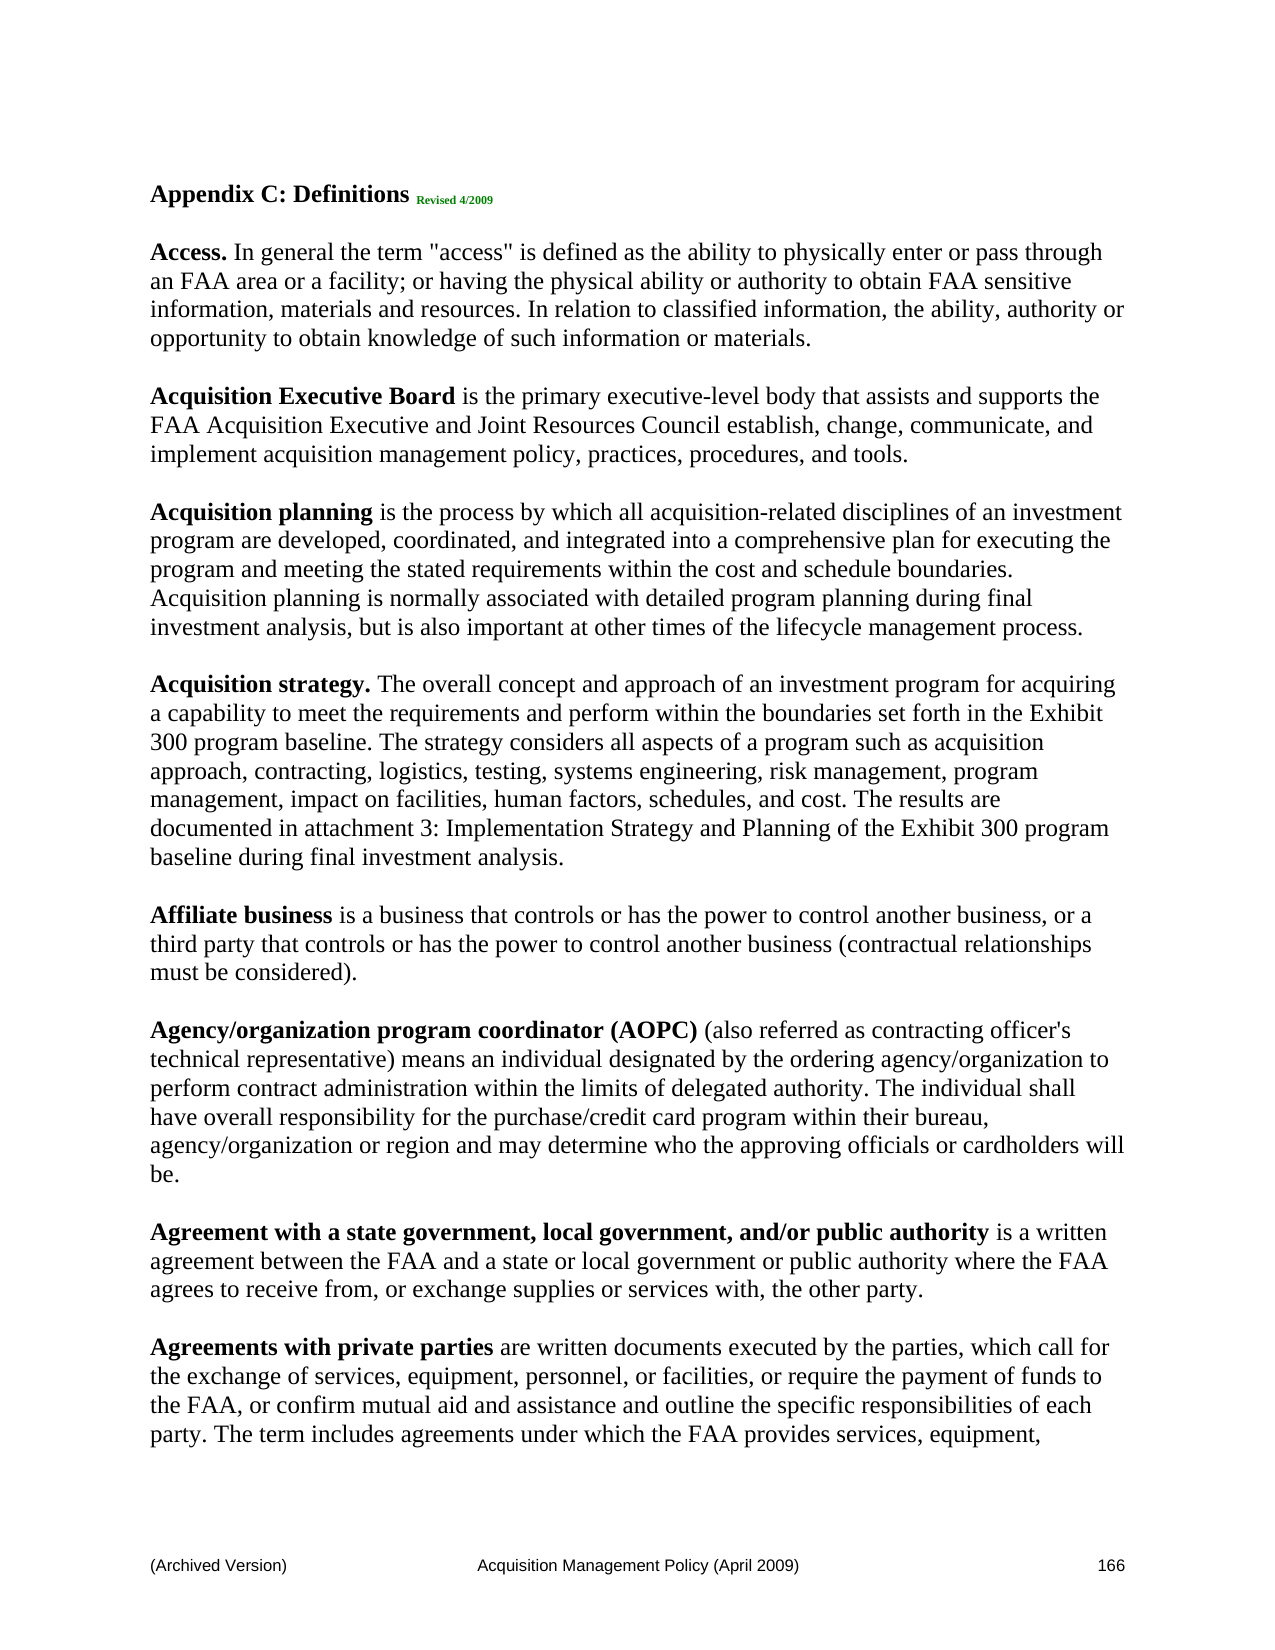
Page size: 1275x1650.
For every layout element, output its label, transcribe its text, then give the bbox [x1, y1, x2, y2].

text Acquisition Executive Board is the primary executive-level body that assists and supports the FAA Acquisition Executive and Joint Resources Council establish, change, communicate, and implement acquisition management policy, practices, procedures, and tools. [150, 381, 1125, 467]
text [150, 1332, 1125, 1447]
text Appendix C: Definitions Revised 4/2009 [150, 179, 1125, 208]
text Access. In general the term "access" is defined as the ability to physically enter or pass through an FAA area or a facility; or having the physical ability or authority to obtain FAA sensitive information, materials and resources. In relation to classified information, the ability, authority or opportunity to obtain knowledge of such information or materials. [150, 237, 1125, 352]
text Agreement with a state government, local government, and/or public authority is a written agreement between the FAA and a state or local government or public authority where the FAA agrees to receive from, or exchange supplies or services with, the other party. [150, 1217, 1125, 1303]
text Agency/organization program coordinator (AOPC) (also referred as contracting officer's technical representative) means an individual designated by the ordering agency/organization to perform contract administration within the limits of delegated authority. The individual shall have overall responsibility for the purchase/credit card program within their bureau, agency/organization or region and may determine who the approving officials or cardholders will be. [150, 1015, 1125, 1188]
text Acquisition strategy. The overall concept and approach of an investment program for acquiring a capability to meet the requirements and perform within the boundaries set forth in the Exhibit 300 program baseline. The strategy considers all aspects of a program such as acquisition approach, contracting, logistics, testing, systems engineering, risk management, program management, impact on facilities, human factors, schedules, and cost. The results are documented in attachment 3: Implementation Strategy and Planning of the Exhibit 300 program baseline during final investment analysis. [150, 669, 1125, 871]
text Affiliate business is a business that controls or has the power to control another business, or a third party that controls or has the power to control another business (contractual relationships must be considered). [150, 900, 1125, 986]
text Acquisition planning is the process by which all acquisition-related disciplines of an investment program are developed, coordinated, and integrated into a comprehensive plan for executing the program and meeting the stated requirements within the cost and schedule boundaries. Acquisition planning is normally associated with detailed program planning during final investment analysis, but is also important at other times of the lifecycle management process. [150, 497, 1125, 640]
